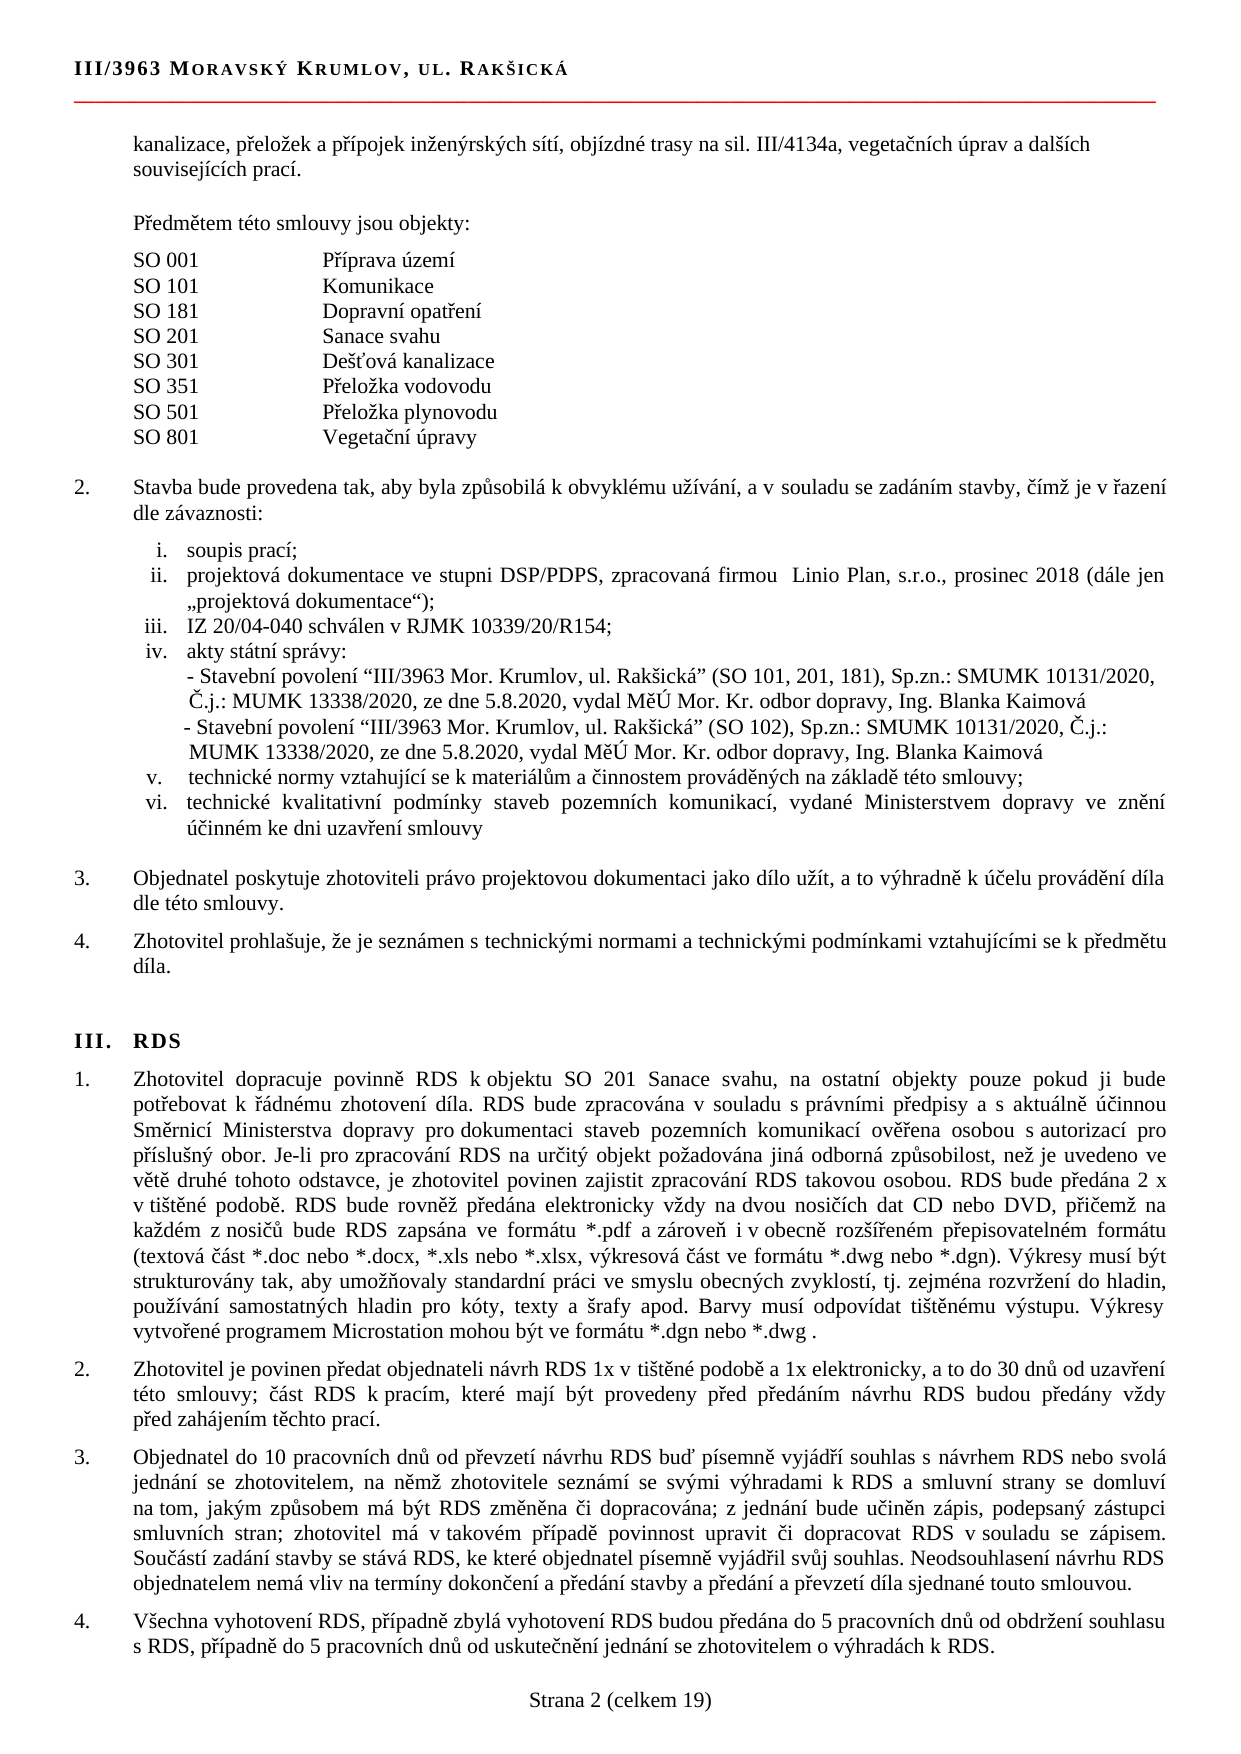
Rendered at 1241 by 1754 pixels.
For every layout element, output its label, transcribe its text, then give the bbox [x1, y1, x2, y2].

text SO 001 Příprava území [74, 247, 1167, 273]
text MUMK 13338/2020, ze dne 5.8.2020, vydal MěÚ Mor. Kr. odbor dopravy, Ing. Blanka Kaimová [74, 739, 1167, 764]
list Zhotovitel je povinen předat objednateli návrh RDS 1x v tištěné podobě a 1x elektronicky, a to do 30 dnů od uzavření této smlouvy; část RDS k pracím, které mají být provedeny před předáním návrhu RDS budou předány vždy před zahájením těchto prací. [74, 1356, 1167, 1432]
list technické normy vztahující se k materiálům a činnostem prováděných na základě této smlouvy; [162, 764, 1167, 789]
list technické kvalitativní podmínky staveb pozemních komunikací, vydané Ministerstvem dopravy ve znění účinném ke dni uzavření smlouvy [168, 789, 1167, 840]
list akty státní správy: [168, 638, 1167, 663]
text SO 201 Sanace svahu [74, 323, 1167, 348]
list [74, 131, 1167, 181]
list IZ 20/04-040 schválen v RJMK 10339/20/R154; [168, 613, 1167, 638]
text Č.j.: MUMK 13338/2020, ze dne 5.8.2020, vydal MěÚ Mor. Kr. odbor dopravy, Ing. Blanka Kaimová [74, 688, 1167, 714]
text - Stavební povolení “III/3963 Mor. Krumlov, ul. Rakšická” (SO 101, 201, 181), Sp.zn.: SMUMK 10131/2020, [187, 663, 1167, 688]
list Objednatel poskytuje zhotoviteli právo projektovou dokumentaci jako dílo užít, a to výhradně k účelu provádění díla dle této smlouvy. [74, 865, 1167, 915]
list Objednatel do 10 pracovních dnů od převzetí návrhu RDS buď písemně vyjádří souhlas s návrhem RDS nebo svolá jednání se zhotovitelem, na němž zhotovitele seznámí se svými výhradami k RDS a smluvní strany se domluví na tom, jakým způsobem má být RDS změněna či dopracována; z jednání bude učiněn zápis, podepsaný zástupci smluvních stran; zhotovitel má v takovém případě povinnost upravit či dopracovat RDS v souladu se zápisem. Součástí zadání stavby se stává RDS, ke které objednatel písemně vyjádřil svůj souhlas. Neodsouhlasení návrhu RDS objednatelem nemá vliv na termíny dokončení a předání stavby a předání a převzetí díla sjednané touto smlouvou. [74, 1444, 1167, 1595]
list soupis prací; [168, 537, 1167, 562]
list Zhotovitel prohlašuje, že je seznámen s technickými normami a technickými podmínkami vztahujícími se k předmětu díla. [74, 928, 1167, 978]
text - Stavební povolení “III/3963 Mor. Krumlov, ul. Rakšická” (SO 102), Sp.zn.: SMUMK 10131/2020, Č.j.: [74, 714, 1167, 739]
list RDS [74, 1028, 1167, 1054]
list projektová dokumentace ve stupni DSP/PDPS, zpracovaná firmou Linio Plan, s.r.o., prosinec 2018 (dále jen „projektová dokumentace“); [168, 562, 1167, 613]
text SO 101 Komunikace [74, 273, 1167, 298]
text SO 181 Dopravní opatření [74, 298, 1167, 323]
text SO 801 Vegetační úpravy [74, 424, 1167, 449]
list Předmětem této smlouvy jsou objekty: [133, 210, 1167, 235]
text SO 301 Dešťová kanalizace [74, 348, 1167, 373]
text SO 351 Přeložka vodovodu [74, 373, 1167, 399]
text SO 501 Přeložka plynovodu [74, 399, 1167, 424]
list Všechna vyhotovení RDS, případně zbylá vyhotovení RDS budou předána do 5 pracovních dnů od obdržení souhlasu s RDS, případně do 5 pracovních dnů od uskutečnění jednání se zhotovitelem o výhradách k RDS. [74, 1608, 1167, 1658]
list Stavba bude provedena tak, aby byla způsobilá k obvyklému užívání, a v souladu se zadáním stavby, čímž je v řazení dle závaznosti: [74, 474, 1167, 525]
list Zhotovitel dopracuje povinně RDS k objektu SO 201 Sanace svahu, na ostatní objekty pouze pokud ji bude potřebovat k řádnému zhotovení díla. RDS bude zpracována v souladu s právními předpisy a s aktuálně účinnou Směrnicí Ministerstva dopravy pro dokumentaci staveb pozemních komunikací ověřena osobou s autorizací pro příslušný obor. Je-li pro zpracování RDS na určitý objekt požadována jiná odborná způsobilost, než je uvedeno ve větě druhé tohoto odstavce, je zhotovitel povinen zajistit zpracování RDS takovou osobou. RDS bude předána 2 x v tištěné podobě. RDS bude rovněž předána elektronicky vždy na dvou nosičích dat CD nebo DVD, přičemž na každém z nosičů bude RDS zapsána ve formátu *.pdf a zároveň i v obecně rozšířeném přepisovatelném formátu (textová část *.doc nebo *.docx, *.xls nebo *.xlsx, výkresová část ve formátu *.dwg nebo *.dgn). Výkresy musí být strukturovány tak, aby umožňovaly standardní práci ve smyslu obecných zvyklostí, tj. zejména rozvržení do hladin, používání samostatných hladin pro kóty, texty a šrafy apod. Barvy musí odpovídat tištěnému výstupu. Výkresy vytvořené programem Microstation mohou být ve formátu *.dgn nebo *.dwg . [74, 1066, 1167, 1343]
